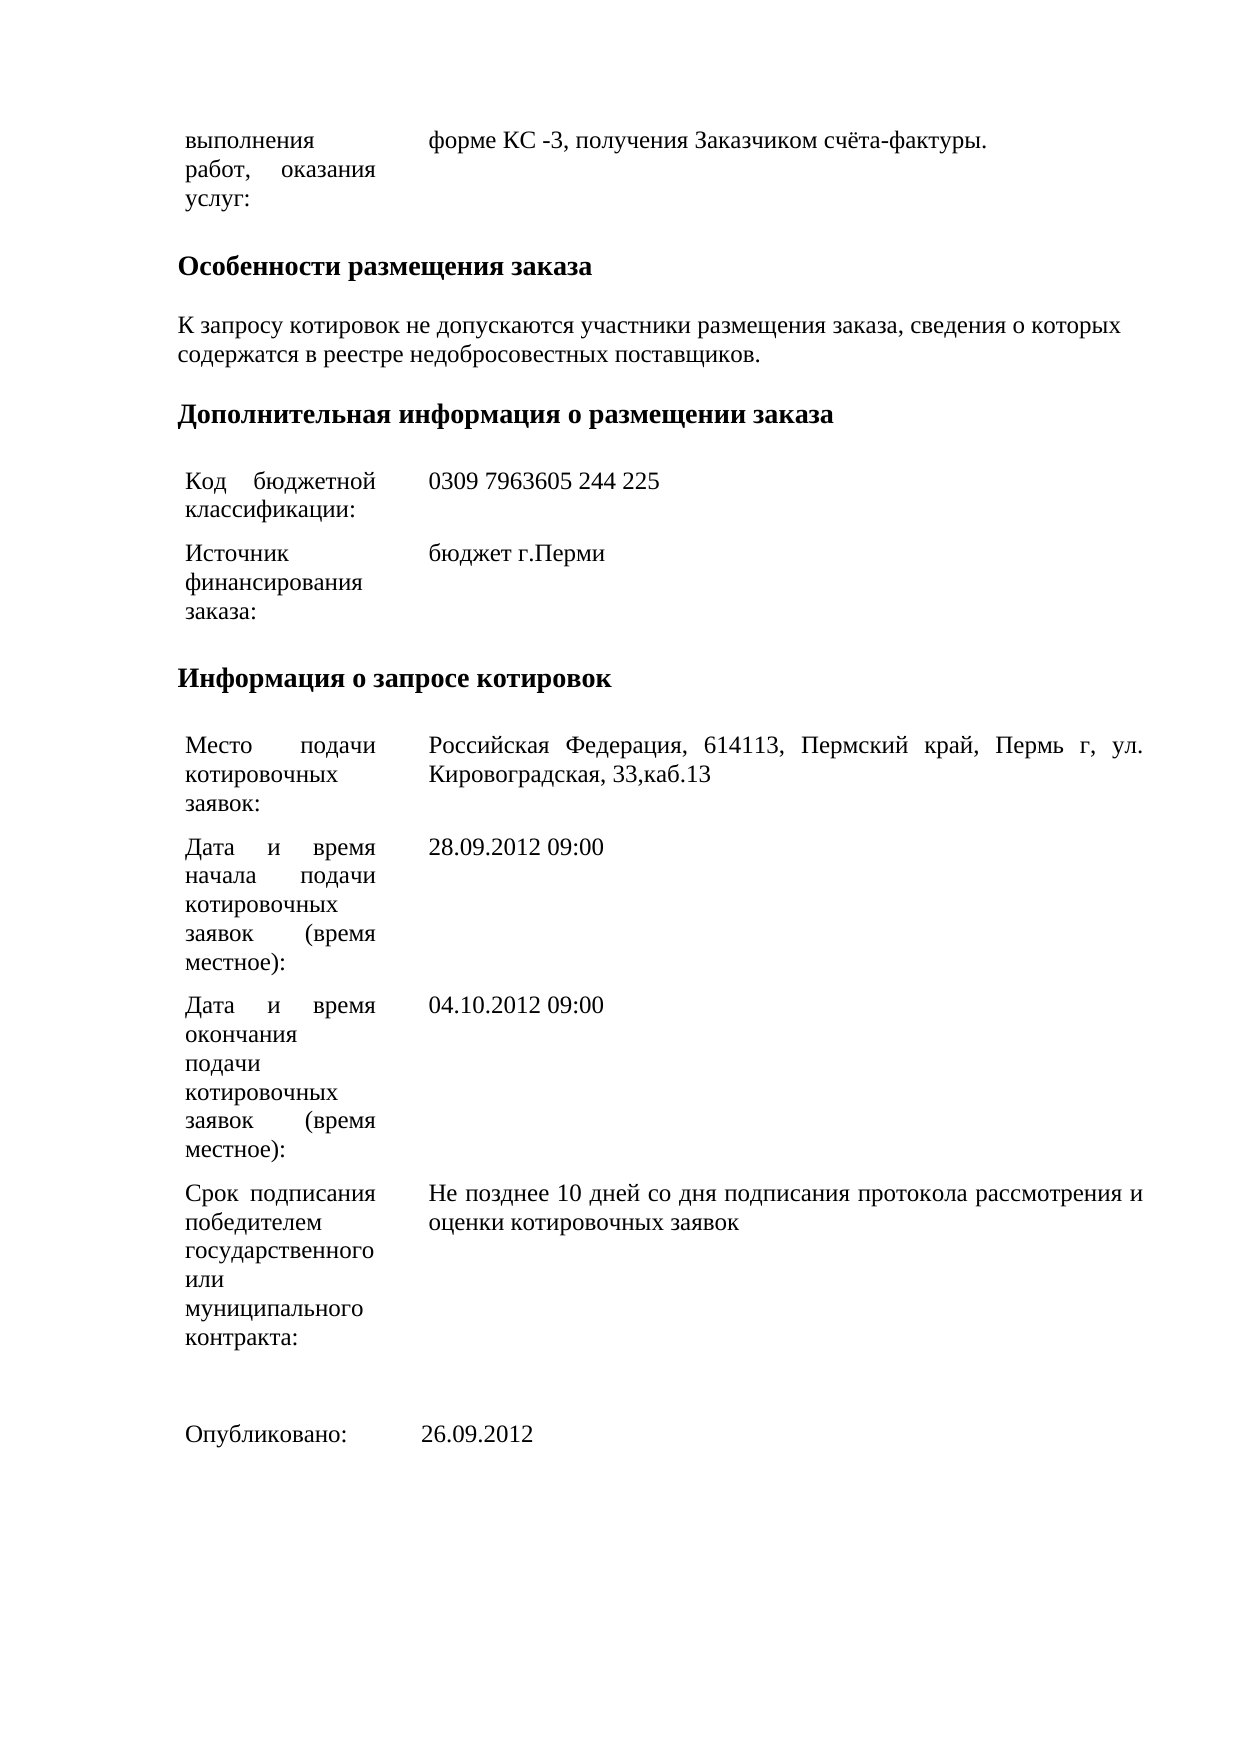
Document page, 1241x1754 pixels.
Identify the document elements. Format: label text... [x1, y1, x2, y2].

table_cell 28.09.2012 09:00 [421, 824, 1152, 983]
table_header 0309 7963605 244 225 [421, 458, 1152, 531]
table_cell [421, 118, 1152, 219]
table_cell 04.10.2012 09:00 [421, 983, 1152, 1170]
table_cell бюджет г.Перми [421, 531, 1152, 632]
table_header Код бюджетной классификации: [177, 458, 421, 531]
table_header 26.09.2012 [421, 1412, 1152, 1455]
table_header Российская Федерация, 614113, Пермский край, Пермь г, ул. Кировоградская, 33,каб.13 [421, 723, 1152, 824]
text Информация о запросе котировок [177, 661, 1152, 694]
table_header Опубликовано: [177, 1412, 421, 1455]
table_cell Не позднее 10 дней со дня подписания протокола рассмотрения и оценки котировочных заявок [421, 1170, 1152, 1358]
text Дополнительная информация о размещении заказа [177, 397, 1152, 429]
table_cell Источник финансирования заказа: [177, 531, 421, 632]
table_cell Дата и время начала подачи котировочных заявок (время местное): [177, 824, 421, 983]
table_cell Срок подписания победителем государственного или муниципального контракта: [177, 1170, 421, 1358]
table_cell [177, 118, 421, 219]
text Особенности размещения заказа [177, 248, 1152, 281]
table_cell Дата и время окончания подачи котировочных заявок (время местное): [177, 983, 421, 1170]
text К запросу котировок не допускаются участники размещения заказа, сведения о которых содержатся в реестре недобросовестных поставщиков. [177, 310, 1152, 368]
table_header Место подачи котировочных заявок: [177, 723, 421, 824]
